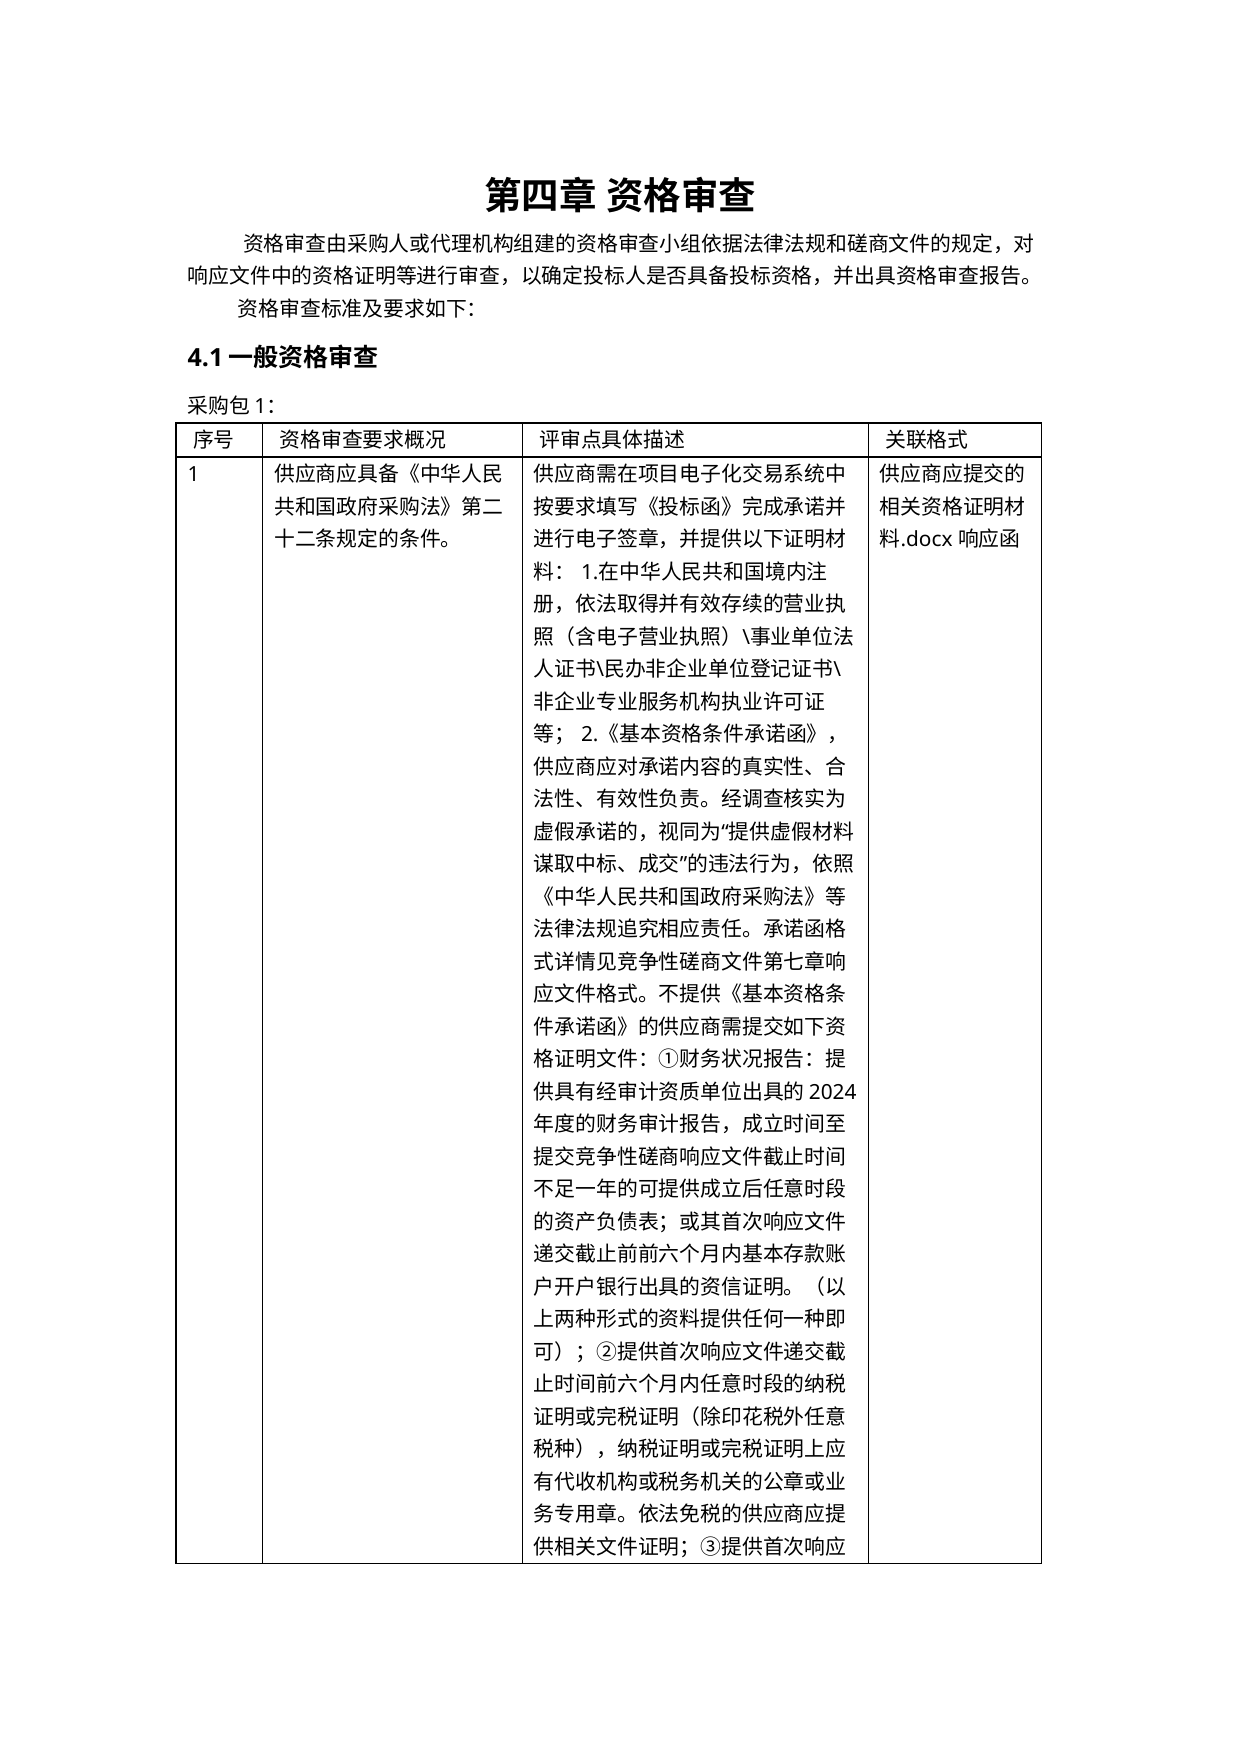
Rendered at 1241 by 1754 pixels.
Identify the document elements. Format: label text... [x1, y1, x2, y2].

table_header 序号 [177, 424, 262, 456]
text 第四章 资格审查 [187, 162, 1053, 227]
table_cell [869, 458, 1041, 1563]
table_header 评审点具体描述 [523, 424, 868, 456]
table_header 资格审查要求概况 [263, 424, 522, 456]
table_cell 1 [177, 458, 262, 1563]
text 采购包1： [187, 389, 1053, 422]
text 资格审查由采购人或代理机构组建的资格审查小组依据法律法规和磋商文件的规定，对响应文件中的资格证明等进行审查，以确定投标人是否具备投标资格，并出具资格审查报告。 [187, 227, 1053, 292]
text 4.1一般资格审查 [187, 324, 1053, 389]
text 资格审查标准及要求如下： [187, 292, 1053, 324]
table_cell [263, 458, 522, 1563]
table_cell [523, 458, 868, 1563]
table_header 关联格式 [869, 424, 1041, 456]
